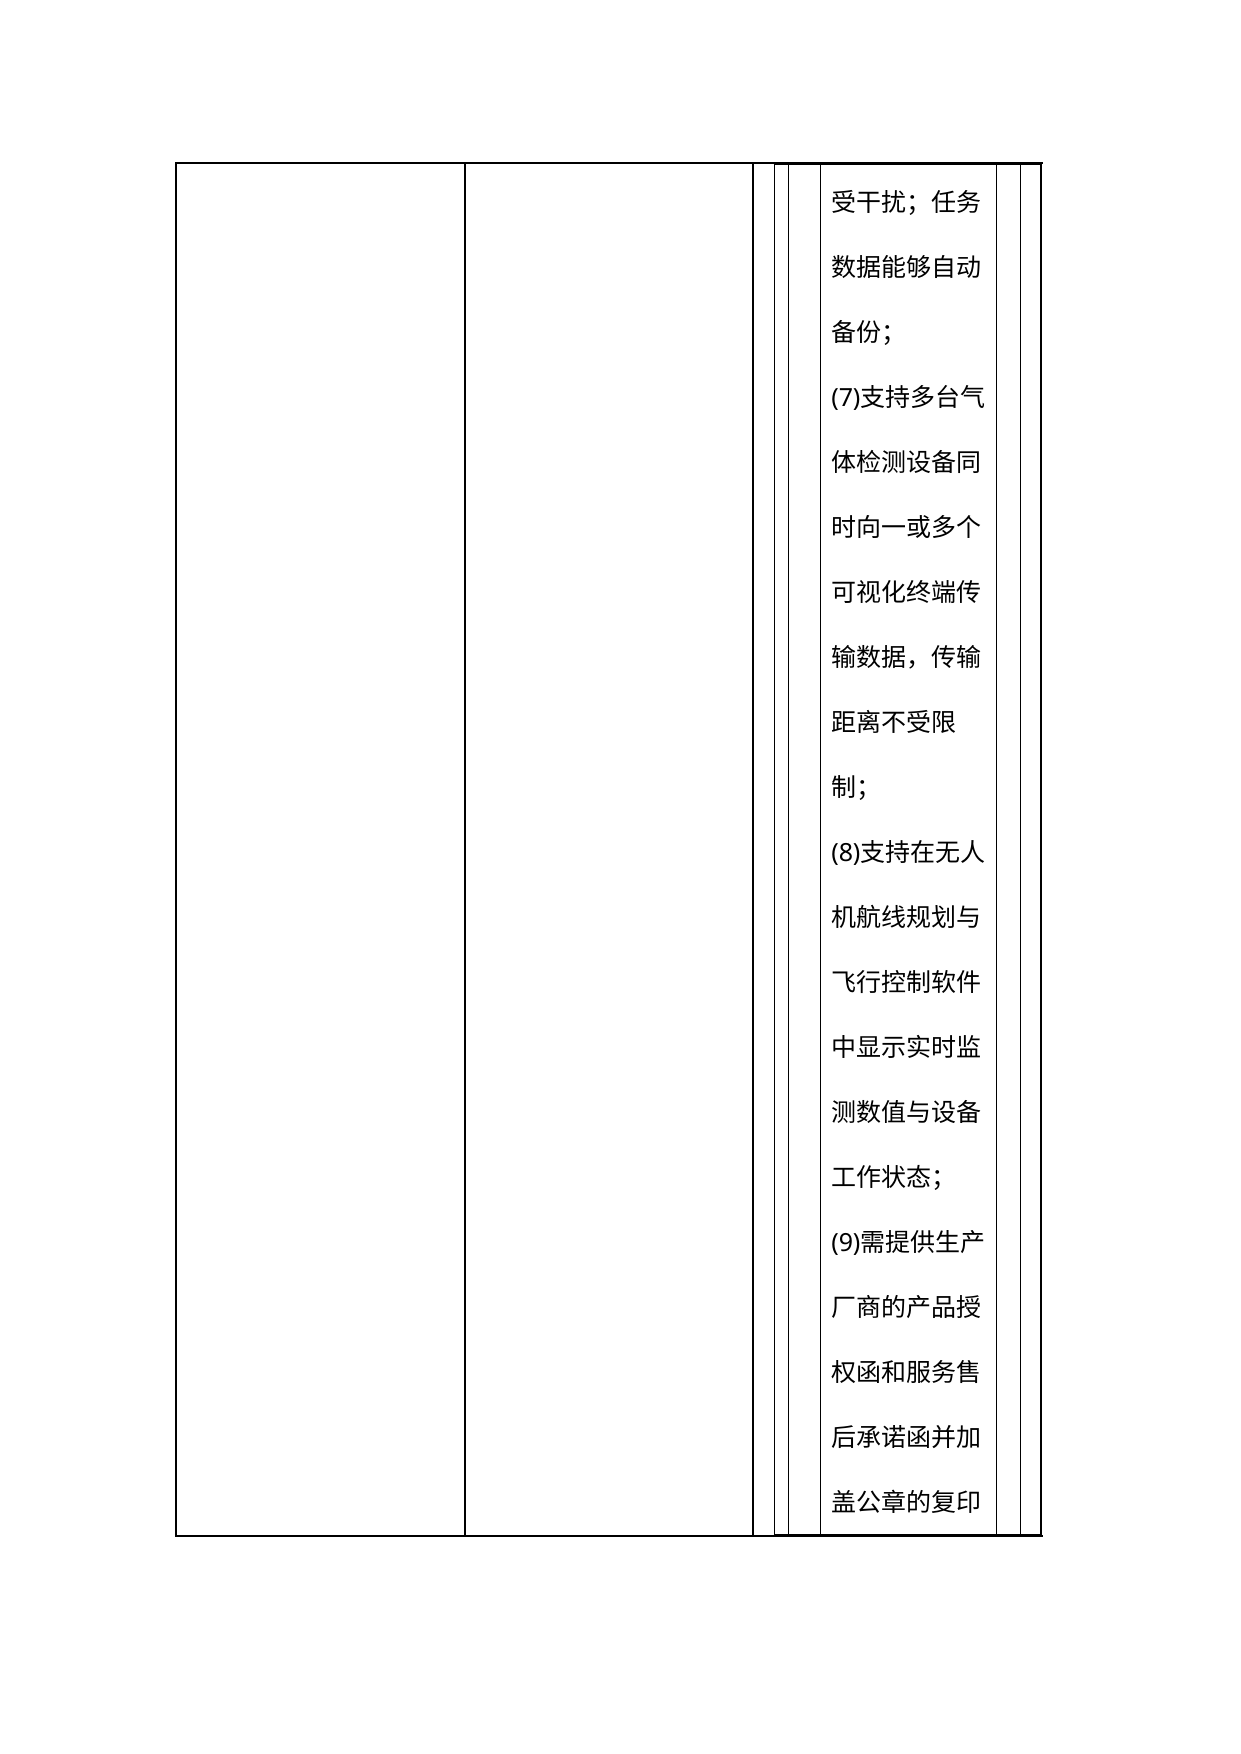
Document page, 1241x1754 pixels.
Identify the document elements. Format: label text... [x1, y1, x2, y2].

table_cell [466, 164, 752, 1535]
table_cell [775, 165, 788, 1534]
table_cell [1021, 165, 1040, 1534]
table_cell [997, 165, 1020, 1534]
table_cell [789, 165, 820, 1534]
table_cell [754, 164, 774, 1535]
table_cell [821, 165, 996, 1534]
table_cell 1 [177, 164, 464, 1535]
